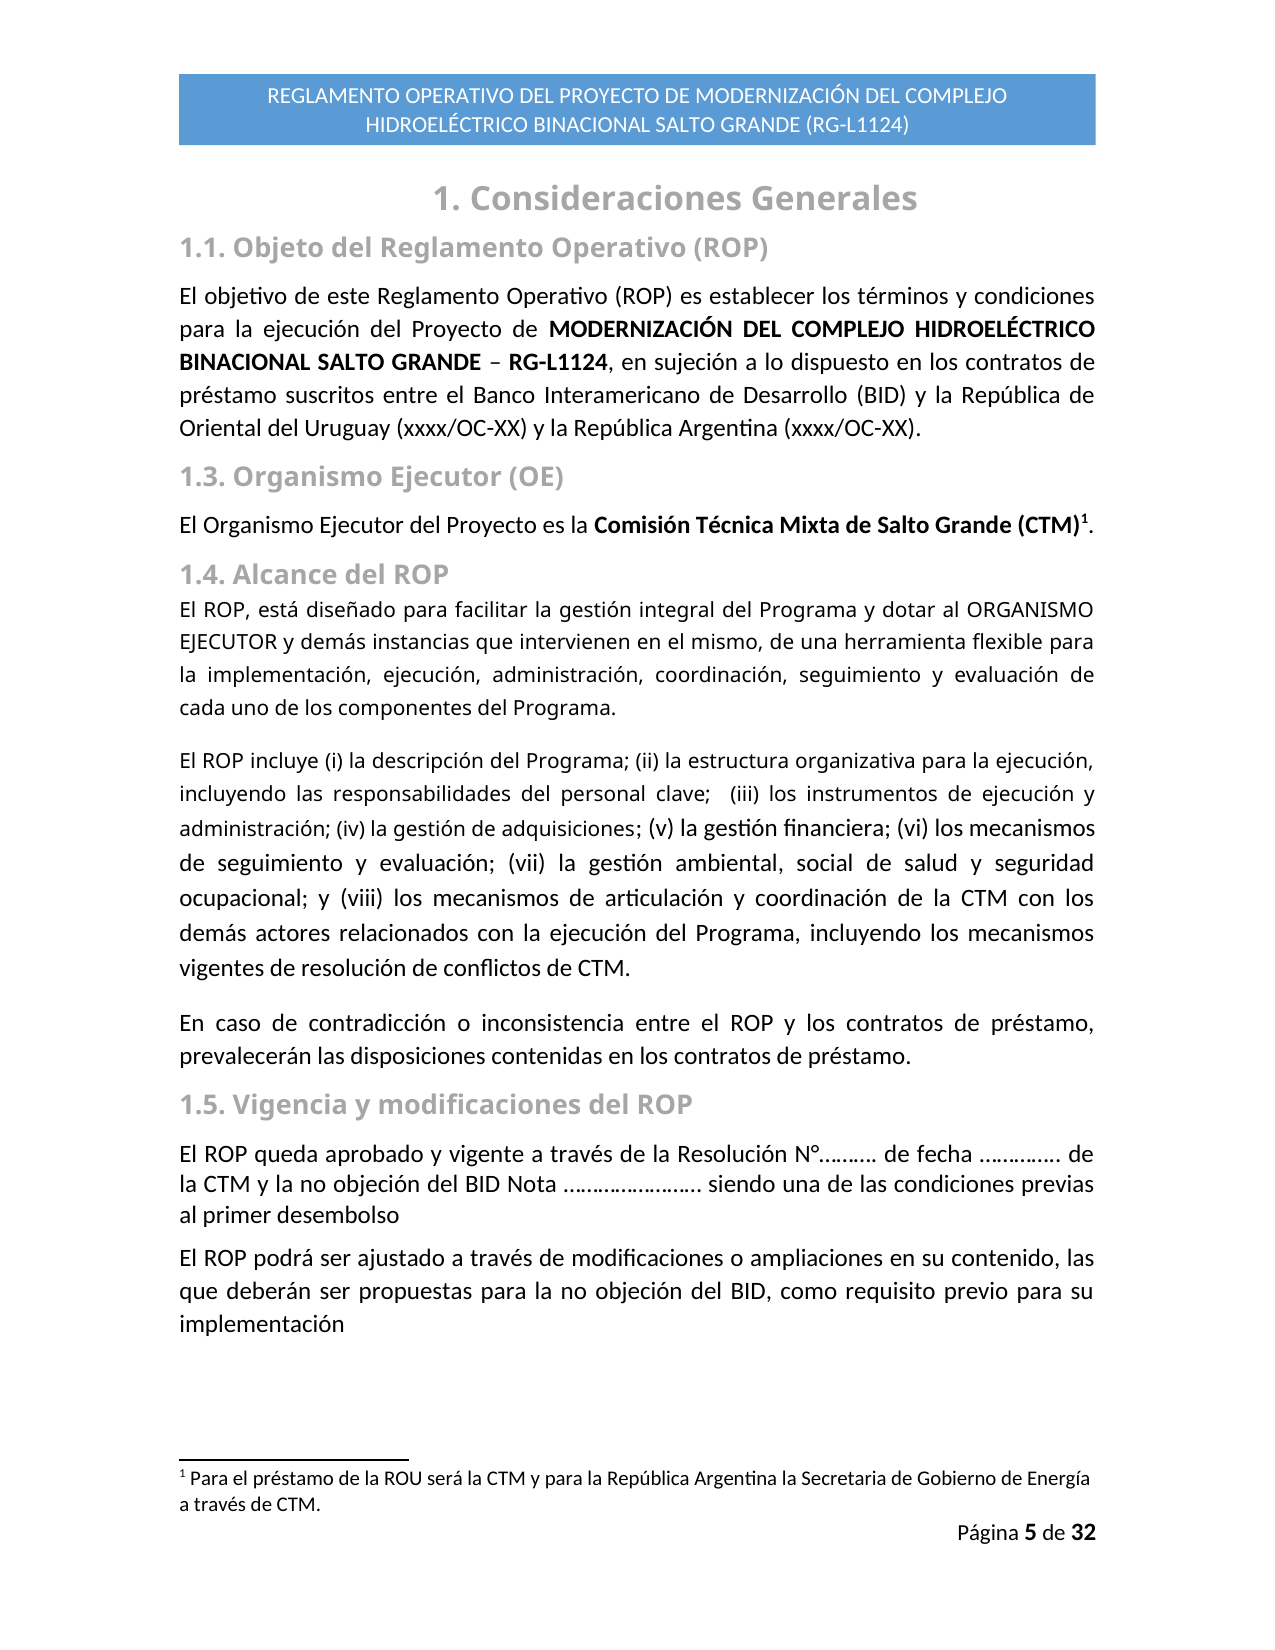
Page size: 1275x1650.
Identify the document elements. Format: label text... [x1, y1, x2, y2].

text El Organismo Ejecutor del Proyecto es la Comisión Técnica Mixta de Salto Grande (CTM). [179, 510, 1096, 540]
subtitle 1.5. Vigencia y modificaciones del ROP [179, 1086, 1096, 1123]
subtitle 1.4. Alcance del ROP [179, 555, 1096, 592]
text El ROP queda aprobado y vigente a través de la Resolución N°………. de fecha ………….. de la CTM y la no objeción del BID Nota …………………… siendo una de las condiciones previas al primer desembolso [179, 1138, 1096, 1230]
subtitle Consideraciones Generales [254, 146, 1096, 220]
subtitle 1.1. Objeto del Reglamento Operativo (ROP) [179, 228, 1096, 265]
subtitle 1.3. Organismo Ejecutor (OE) [179, 457, 1096, 494]
text El ROP, está diseñado para facilitar la gestión integral del Programa y dotar al ORGANISMO EJECUTOR y demás instancias que intervienen en el mismo, de una herramienta flexible para la implementación, ejecución, administración, coordinación, seguimiento y evaluación de cada uno de los componentes del Programa. [179, 595, 1096, 721]
text El objetivo de este Reglamento Operativo (ROP) es establecer los términos y condiciones para la ejecución del Proyecto de MODERNIZACIÓN DEL COMPLEJO HIDROELÉCTRICO BINACIONAL SALTO GRANDE – RG-L1124, en sujeción a lo dispuesto en los contratos de préstamo suscritos entre el Banco Interamericano de Desarrollo (BID) y la República de Oriental del Uruguay (xxxx/OC-XX) y la República Argentina (xxxx/OC-XX). [179, 280, 1096, 442]
text El ROP podrá ser ajustado a través de modificaciones o ampliaciones en su contenido, las que deberán ser propuestas para la no objeción del BID, como requisito previo para su implementación [179, 1242, 1096, 1338]
text En caso de contradicción o inconsistencia entre el ROP y los contratos de préstamo, prevalecerán las disposiciones contenidas en los contratos de préstamo. [179, 1007, 1096, 1071]
text El ROP incluye (i) la descripción del Programa; (ii) la estructura organizativa para la ejecución, incluyendo las responsabilidades del personal clave; (iii) los instrumentos de ejecución y administración; (iv) la gestión de adquisiciones; (v) la gestión financiera; (vi) los mecanismos de seguimiento y evaluación; (vii) la gestión ambiental, social de salud y seguridad ocupacional; y (viii) los mecanismos de articulación y coordinación de la CTM con los demás actores relacionados con la ejecución del Programa, incluyendo los mecanismos vigentes de resolución de conflictos de CTM. [179, 746, 1096, 982]
